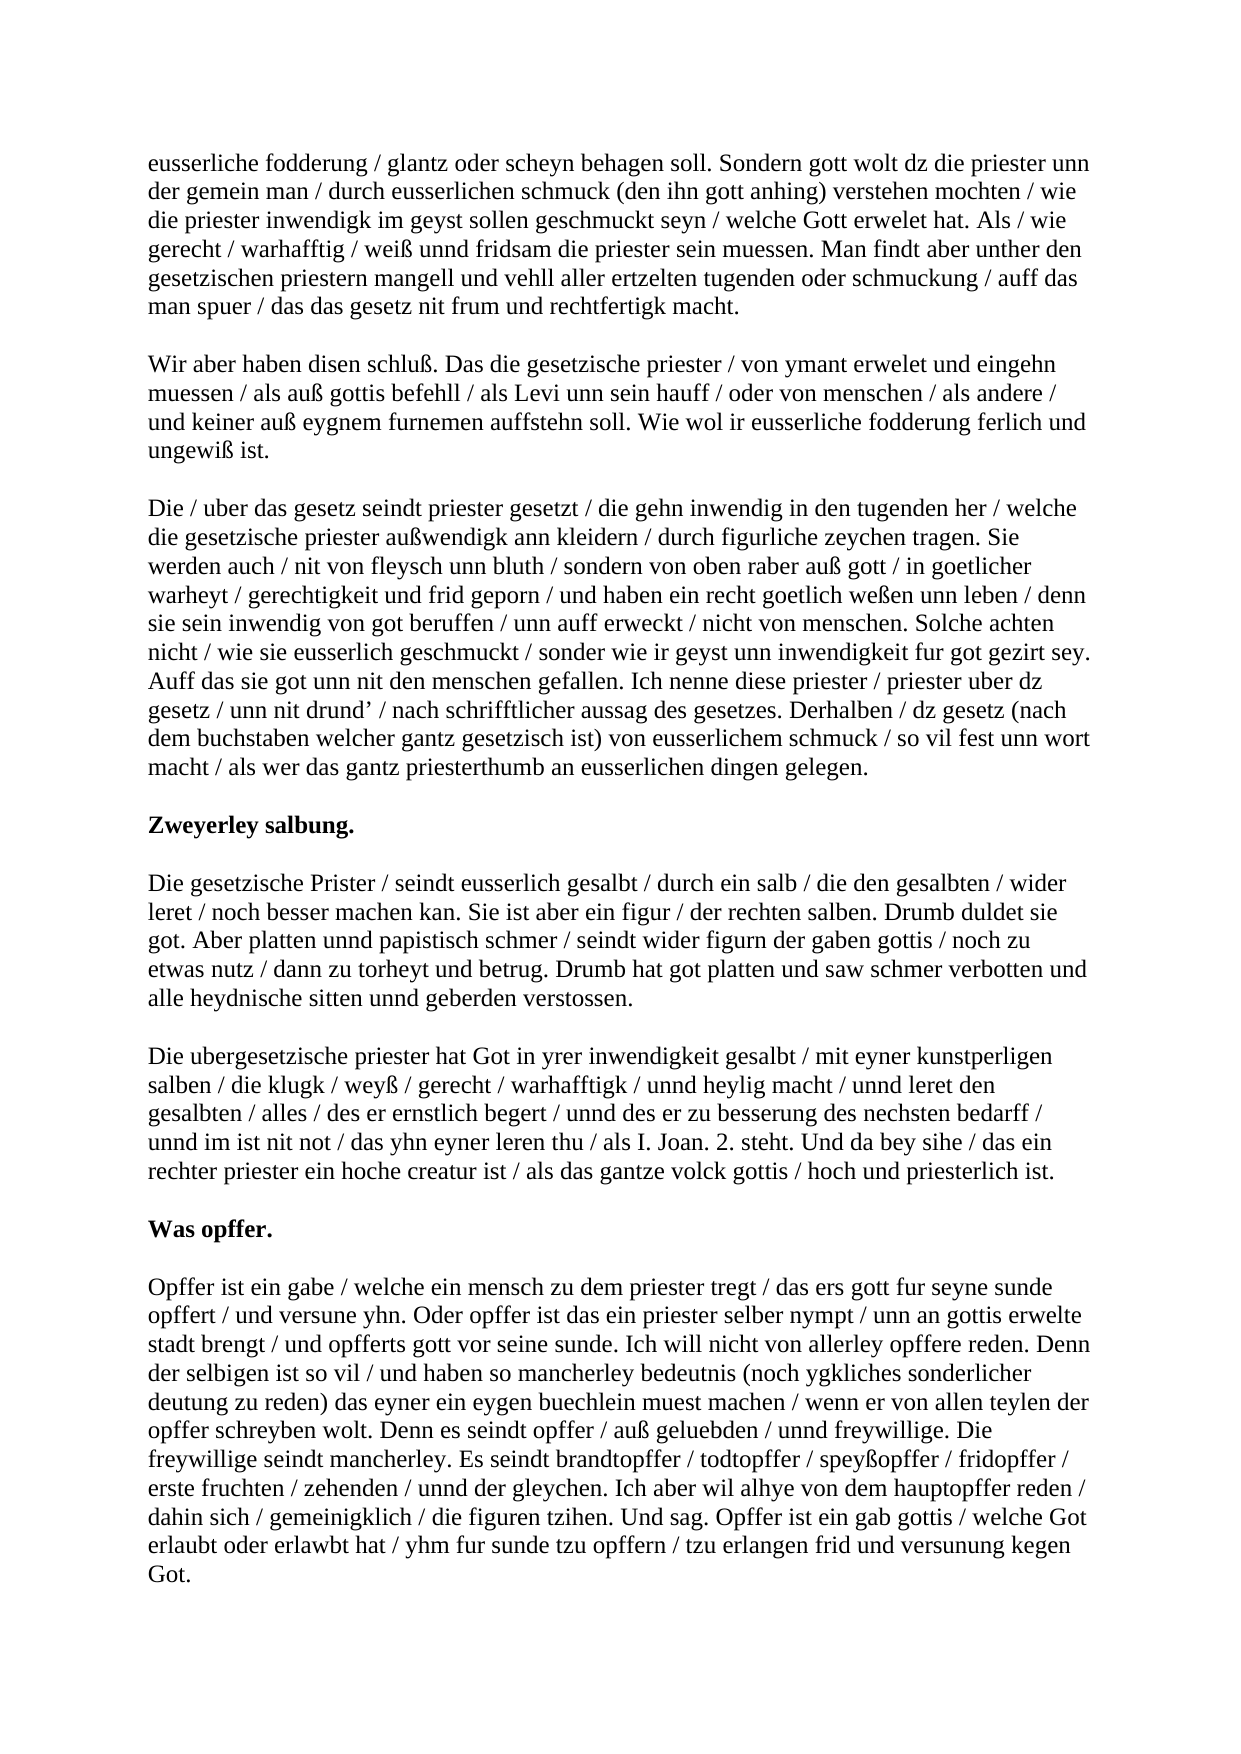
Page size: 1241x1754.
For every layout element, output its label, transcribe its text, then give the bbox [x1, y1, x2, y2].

text Zweyerley salbung. [148, 810, 1093, 839]
text Die / uber das gesetz seindt priester gesetzt / die gehn inwendig in den tugenden her / welche die gesetzische priester außwendigk ann kleidern / durch figurliche zeychen tragen. Sie werden auch / nit von fleysch unn bluth / sondern von oben raber auß gott / in goetlicher warheyt / gerechtigkeit und frid geporn / und haben ein recht goetlich weßen unn leben / denn sie sein inwendig von got beruffen / unn auff erweckt / nicht von menschen. Solche achten nicht / wie sie eusserlich geschmuckt / sonder wie ir geyst unn inwendigkeit fur got gezirt sey. Auff das sie got unn nit den menschen gefallen. Ich nenne diese priester / priester uber dz gesetz / unn nit drund’ / nach schrifftlicher aussag des gesetzes. Derhalben / dz gesetz (nach dem buchstaben welcher gantz gesetzisch ist) von eusserlichem schmuck / so vil fest unn wort macht / als wer das gantz priesterthumb an eusserlichen dingen gelegen. [148, 493, 1093, 781]
text Wir aber haben disen schluß. Das die gesetzische priester / von ymant erwelet und eingehn muessen / als auß gottis befehll / als Levi unn sein hauff / oder von menschen / als andere / und keiner auß eygnem furnemen auffstehn soll. Wie wol ir eusserliche fodderung ferlich und ungewiß ist. [148, 349, 1093, 464]
text Was opffer. [148, 1214, 1093, 1243]
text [148, 148, 1093, 320]
text Opffer ist ein gabe / welche ein mensch zu dem priester tregt / das ers gott fur seyne sunde opffert / und versune yhn. Oder opffer ist das ein priester selber nympt / unn an gottis erwelte stadt brengt / und opfferts gott vor seine sunde. Ich will nicht von allerley opffere reden. Denn der selbigen ist so vil / und haben so mancherley bedeutnis (noch ygkliches sonderlicher deutung zu reden) das eyner ein eygen buechlein muest machen / wenn er von allen teylen der opffer schreyben wolt. Denn es seindt opffer / auß geluebden / unnd freywillige. Die freywillige seindt mancherley. Es seindt brandtopffer / todtopffer / speyßopffer / fridopffer / erste fruchten / zehenden / unnd der gleychen. Ich aber wil alhye von dem hauptopffer reden / dahin sich / gemeinigklich / die figuren tzihen. Und sag. Opffer ist ein gab gottis / welche Got erlaubt oder erlawbt hat / yhm fur sunde tzu opffern / tzu erlangen frid und versunung kegen Got. [148, 1272, 1093, 1588]
text Die gesetzische Prister / seindt eusserlich gesalbt / durch ein salb / die den gesalbten / wider leret / noch besser machen kan. Sie ist aber ein figur / der rechten salben. Drumb duldet sie got. Aber platten unnd papistisch schmer / seindt wider figurn der gaben gottis / noch zu etwas nutz / dann zu torheyt und betrug. Drumb hat got platten und saw schmer verbotten und alle heydnische sitten unnd geberden verstossen. [148, 868, 1093, 1012]
text Die ubergesetzische priester hat Got in yrer inwendigkeit gesalbt / mit eyner kunstperligen salben / die klugk / weyß / gerecht / warhafftigk / unnd heylig macht / unnd leret den gesalbten / alles / des er ernstlich begert / unnd des er zu besserung des nechsten bedarff / unnd im ist nit not / das yhn eyner leren thu / als I. Joan. 2. steht. Und da bey sihe / das ein rechter priester ein hoche creatur ist / als das gantze volck gottis / hoch und priesterlich ist. [148, 1041, 1093, 1185]
